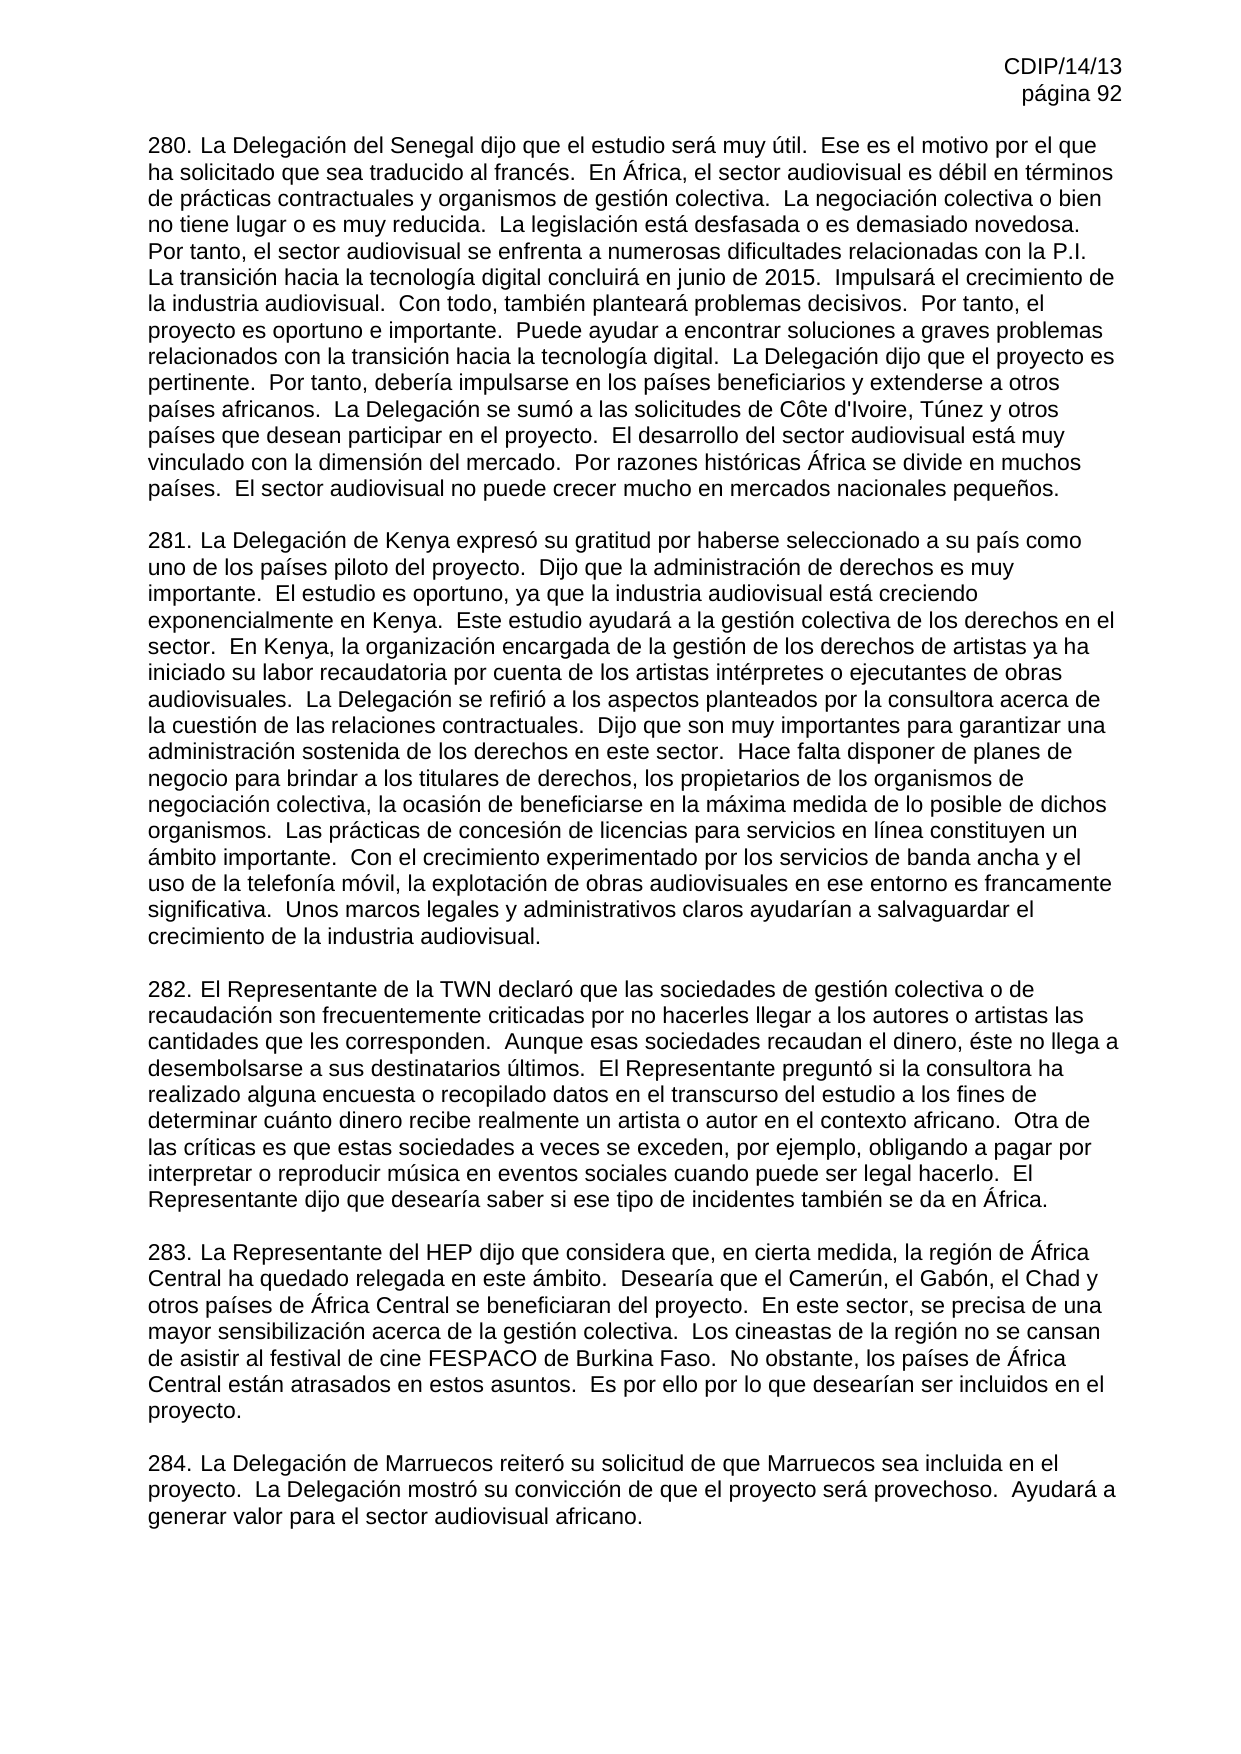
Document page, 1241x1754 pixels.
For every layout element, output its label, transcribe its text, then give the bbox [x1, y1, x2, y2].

list La Delegación del Senegal dijo que el estudio será muy útil. Ese es el motivo por el que ha solicitado que sea traducido al francés. En África, el sector audiovisual es débil en términos de prácticas contractuales y organismos de gestión colectiva. La negociación colectiva o bien no tiene lugar o es muy reducida. La legislación está desfasada o es demasiado novedosa. Por tanto, el sector audiovisual se enfrenta a numerosas dificultades relacionadas con la P.I. La transición hacia la tecnología digital concluirá en junio de 2015. Impulsará el crecimiento de la industria audiovisual. Con todo, también planteará problemas decisivos. Por tanto, el proyecto es oportuno e importante. Puede ayudar a encontrar soluciones a graves problemas relacionados con la transición hacia la tecnología digital. La Delegación dijo que el proyecto es pertinente. Por tanto, debería impulsarse en los países beneficiarios y extenderse a otros países africanos. La Delegación se sumó a las solicitudes de Côte d'Ivoire, Túnez y otros países que desean participar en el proyecto. El desarrollo del sector audiovisual está muy vinculado con la dimensión del mercado. Por razones históricas África se divide en muchos países. El sector audiovisual no puede crecer mucho en mercados nacionales pequeños. [148, 132, 1122, 501]
list La Delegación de Marruecos reiteró su solicitud de que Marruecos sea incluida en el proyecto. La Delegación mostró su convicción de que el proyecto será provechoso. Ayudará a generar valor para el sector audiovisual africano. [148, 1450, 1122, 1529]
list La Delegación de Kenya expresó su gratitud por haberse seleccionado a su país como uno de los países piloto del proyecto. Dijo que la administración de derechos es muy importante. El estudio es oportuno, ya que la industria audiovisual está creciendo exponencialmente en Kenya. Este estudio ayudará a la gestión colectiva de los derechos en el sector. En Kenya, la organización encargada de la gestión de los derechos de artistas ya ha iniciado su labor recaudatoria por cuenta de los artistas intérpretes o ejecutantes de obras audiovisuales. La Delegación se refirió a los aspectos planteados por la consultora acerca de la cuestión de las relaciones contractuales. Dijo que son muy importantes para garantizar una administración sostenida de los derechos en este sector. Hace falta disponer de planes de negocio para brindar a los titulares de derechos, los propietarios de los organismos de negociación colectiva, la ocasión de beneficiarse en la máxima medida de lo posible de dichos organismos. Las prácticas de concesión de licencias para servicios en línea constituyen un ámbito importante. Con el crecimiento experimentado por los servicios de banda ancha y el uso de la telefonía móvil, la explotación de obras audiovisuales en ese entorno es francamente significativa. Unos marcos legales y administrativos claros ayudarían a salvaguardar el crecimiento de la industria audiovisual. [148, 527, 1122, 949]
list El Representante de la TWN declaró que las sociedades de gestión colectiva o de recaudación son frecuentemente criticadas por no hacerles llegar a los autores o artistas las cantidades que les corresponden. Aunque esas sociedades recaudan el dinero, éste no llega a desembolsarse a sus destinatarios últimos. El Representante preguntó si la consultora ha realizado alguna encuesta o recopilado datos en el transcurso del estudio a los fines de determinar cuánto dinero recibe realmente un artista o autor en el contexto africano. Otra de las críticas es que estas sociedades a veces se exceden, por ejemplo, obligando a pagar por interpretar o reproducir música en eventos sociales cuando puede ser legal hacerlo. El Representante dijo que desearía saber si ese tipo de incidentes también se da en África. [148, 976, 1122, 1213]
list La Representante del HEP dijo que considera que, en cierta medida, la región de África Central ha quedado relegada en este ámbito. Desearía que el Camerún, el Gabón, el Chad y otros países de África Central se beneficiaran del proyecto. En este sector, se precisa de una mayor sensibilización acerca de la gestión colectiva. Los cineastas de la región no se cansan de asistir al festival de cine FESPACO de Burkina Faso. No obstante, los países de África Central están atrasados en estos asuntos. Es por ello por lo que desearían ser incluidos en el proyecto. [148, 1239, 1122, 1423]
